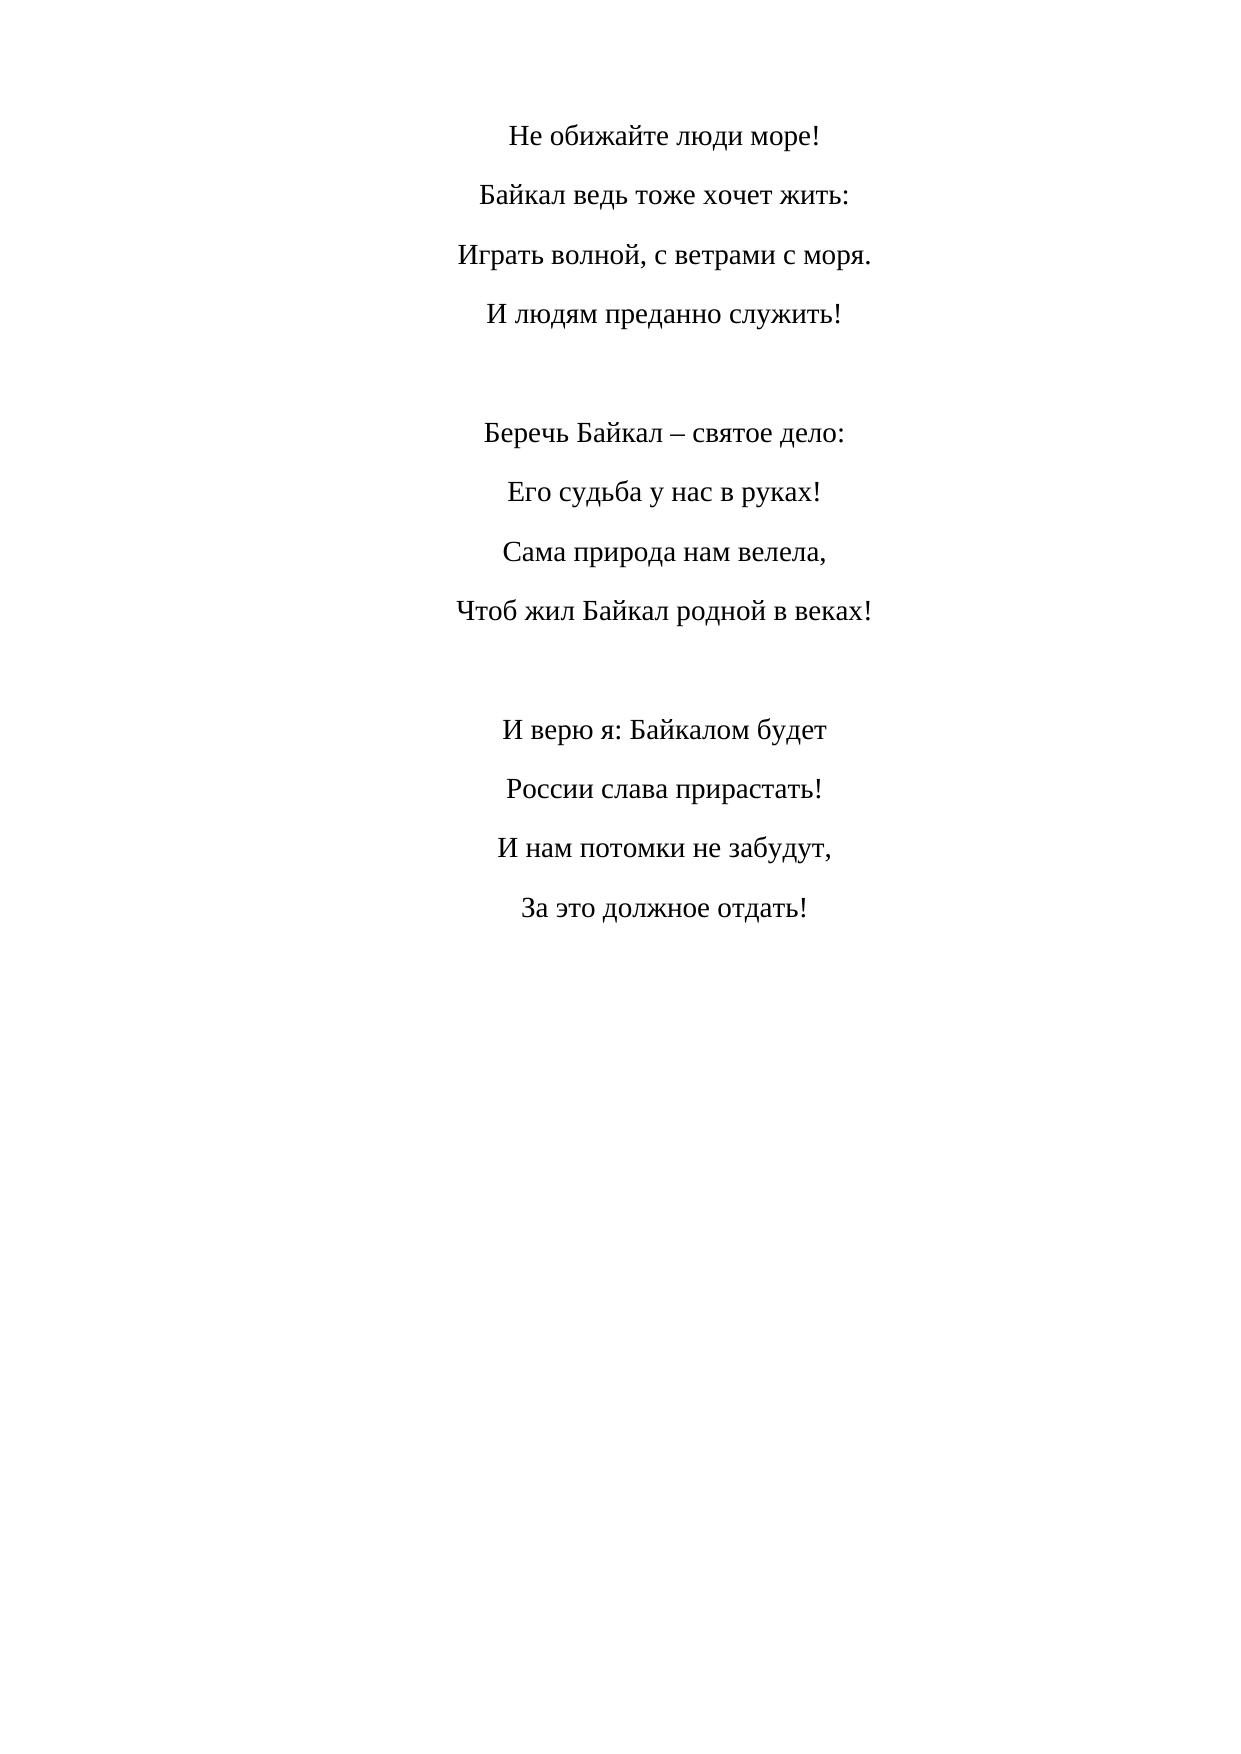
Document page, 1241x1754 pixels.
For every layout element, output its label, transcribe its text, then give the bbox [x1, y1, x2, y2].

text За это должное отдать! [177, 890, 1152, 923]
text Байкал ведь тоже хочет жить: [177, 177, 1152, 211]
text Играть волной, с ветрами с моря. [177, 237, 1152, 270]
text России слава прирастать! [177, 771, 1152, 805]
text Чтоб жил Байкал родной в веках! [177, 593, 1152, 627]
text И людям преданно служить! [177, 296, 1152, 330]
text Сама природа нам велела, [177, 534, 1152, 567]
text Не обижайте люди море! [177, 118, 1152, 152]
text И верю я: Байкалом будет [177, 712, 1152, 745]
text И нам потомки не забудут, [177, 831, 1152, 864]
text Его судьба у нас в руках! [177, 474, 1152, 508]
text Беречь Байкал – святое дело: [177, 415, 1152, 448]
